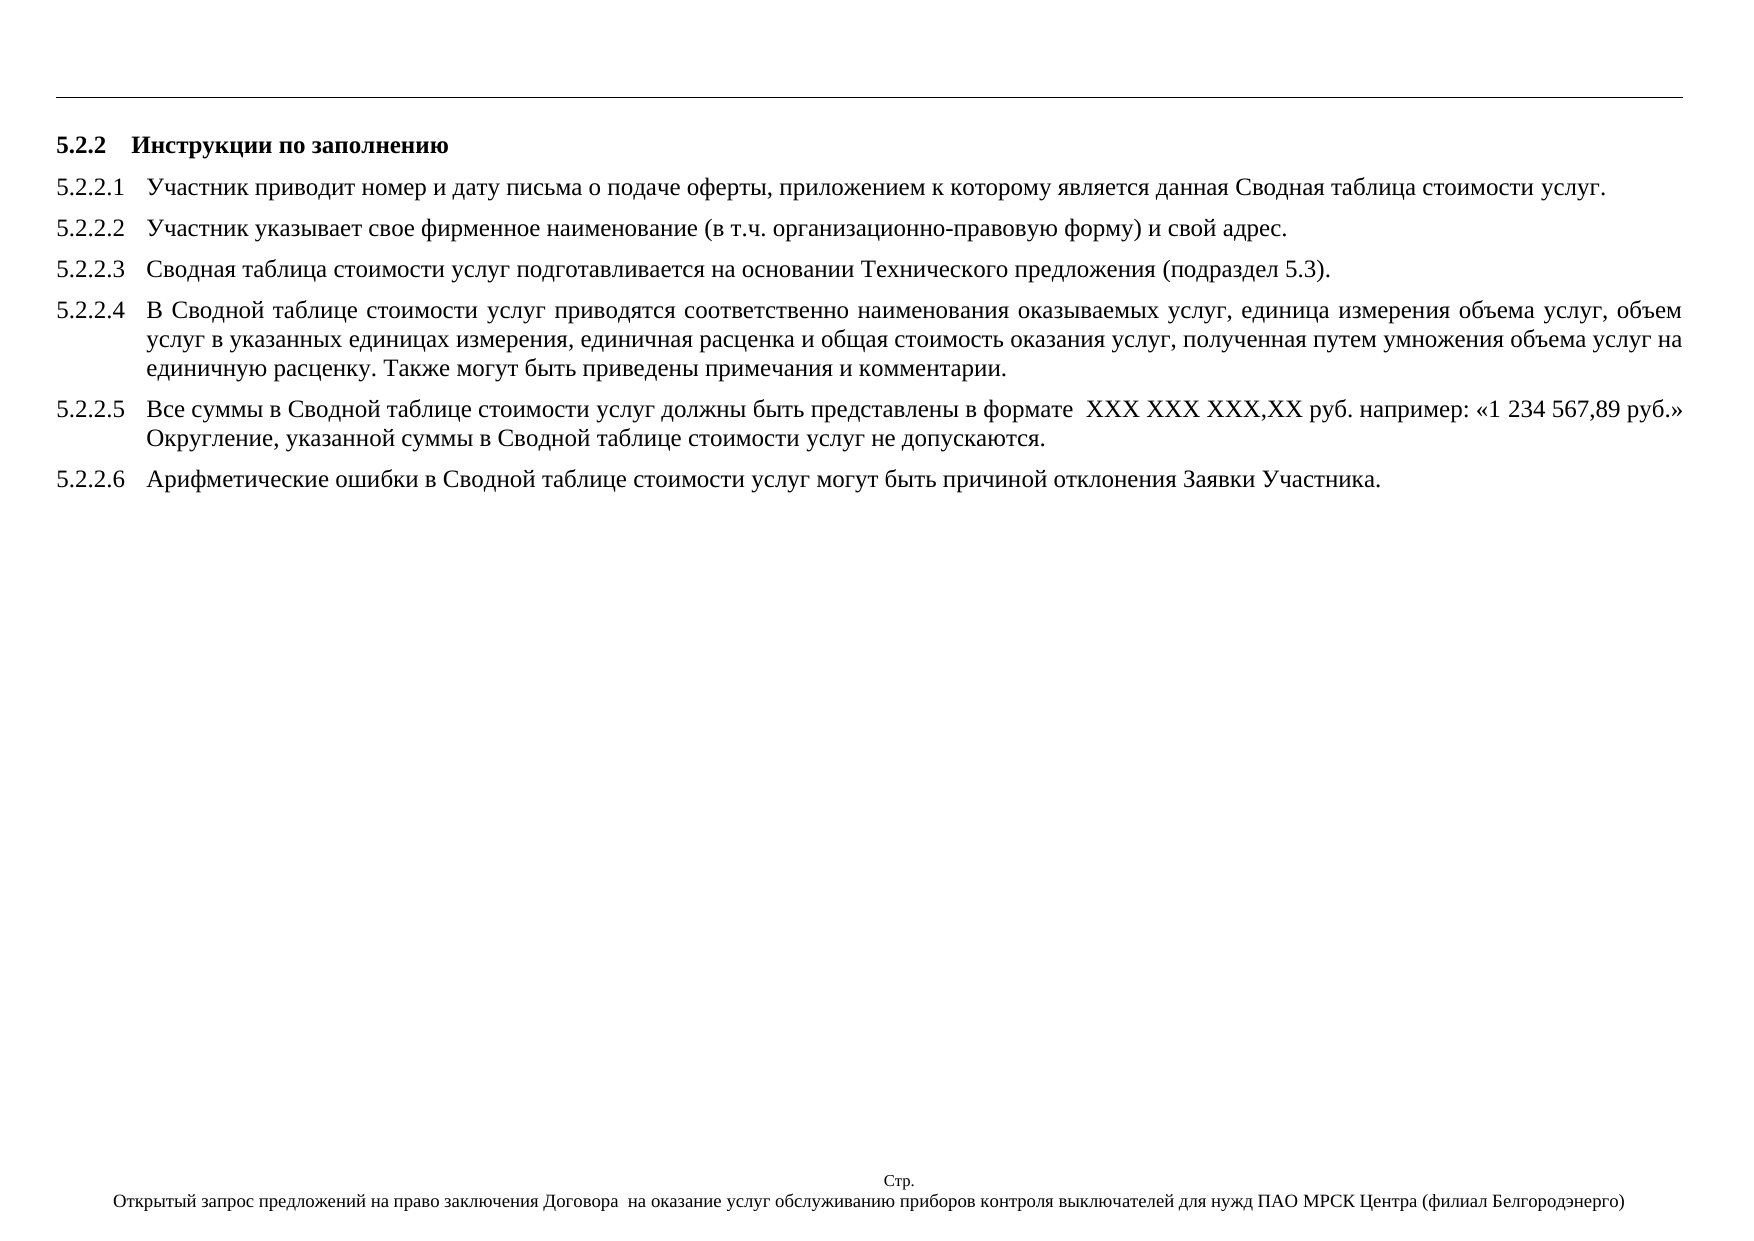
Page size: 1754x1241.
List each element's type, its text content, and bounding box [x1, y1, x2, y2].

list Участник указывает свое фирменное наименование (в т.ч. организационно-правовую форму) и свой адрес. [56, 213, 1683, 242]
subtitle Инструкции по заполнению [56, 131, 1683, 159]
list Сводная таблица стоимости услуг подготавливается на основании Технического предложения (подраздел 5.3). [56, 254, 1683, 283]
list В Сводной таблице стоимости услуг приводятся соответственно наименования оказываемых услуг, единица измерения объема услуг, объем услуг в указанных единицах измерения, единичная расценка и общая стоимость оказания услуг, полученная путем умножения объема услуг на единичную расценку. Также могут быть приведены примечания и комментарии. [56, 296, 1683, 382]
list Арифметические ошибки в Сводной таблице стоимости услуг могут быть причиной отклонения Заявки Участника. [56, 464, 1683, 493]
list Все суммы в Сводной таблице стоимости услуг должны быть представлены в формате XXX XXX XXX,XX руб. например: «1 234 567,89 руб.» Округление, указанной суммы в Сводной таблице стоимости услуг не допускаются. [56, 394, 1683, 452]
list Участник приводит номер и дату письма о подаче оферты, приложением к которому является данная Сводная таблица стоимости услуг. [56, 172, 1683, 201]
